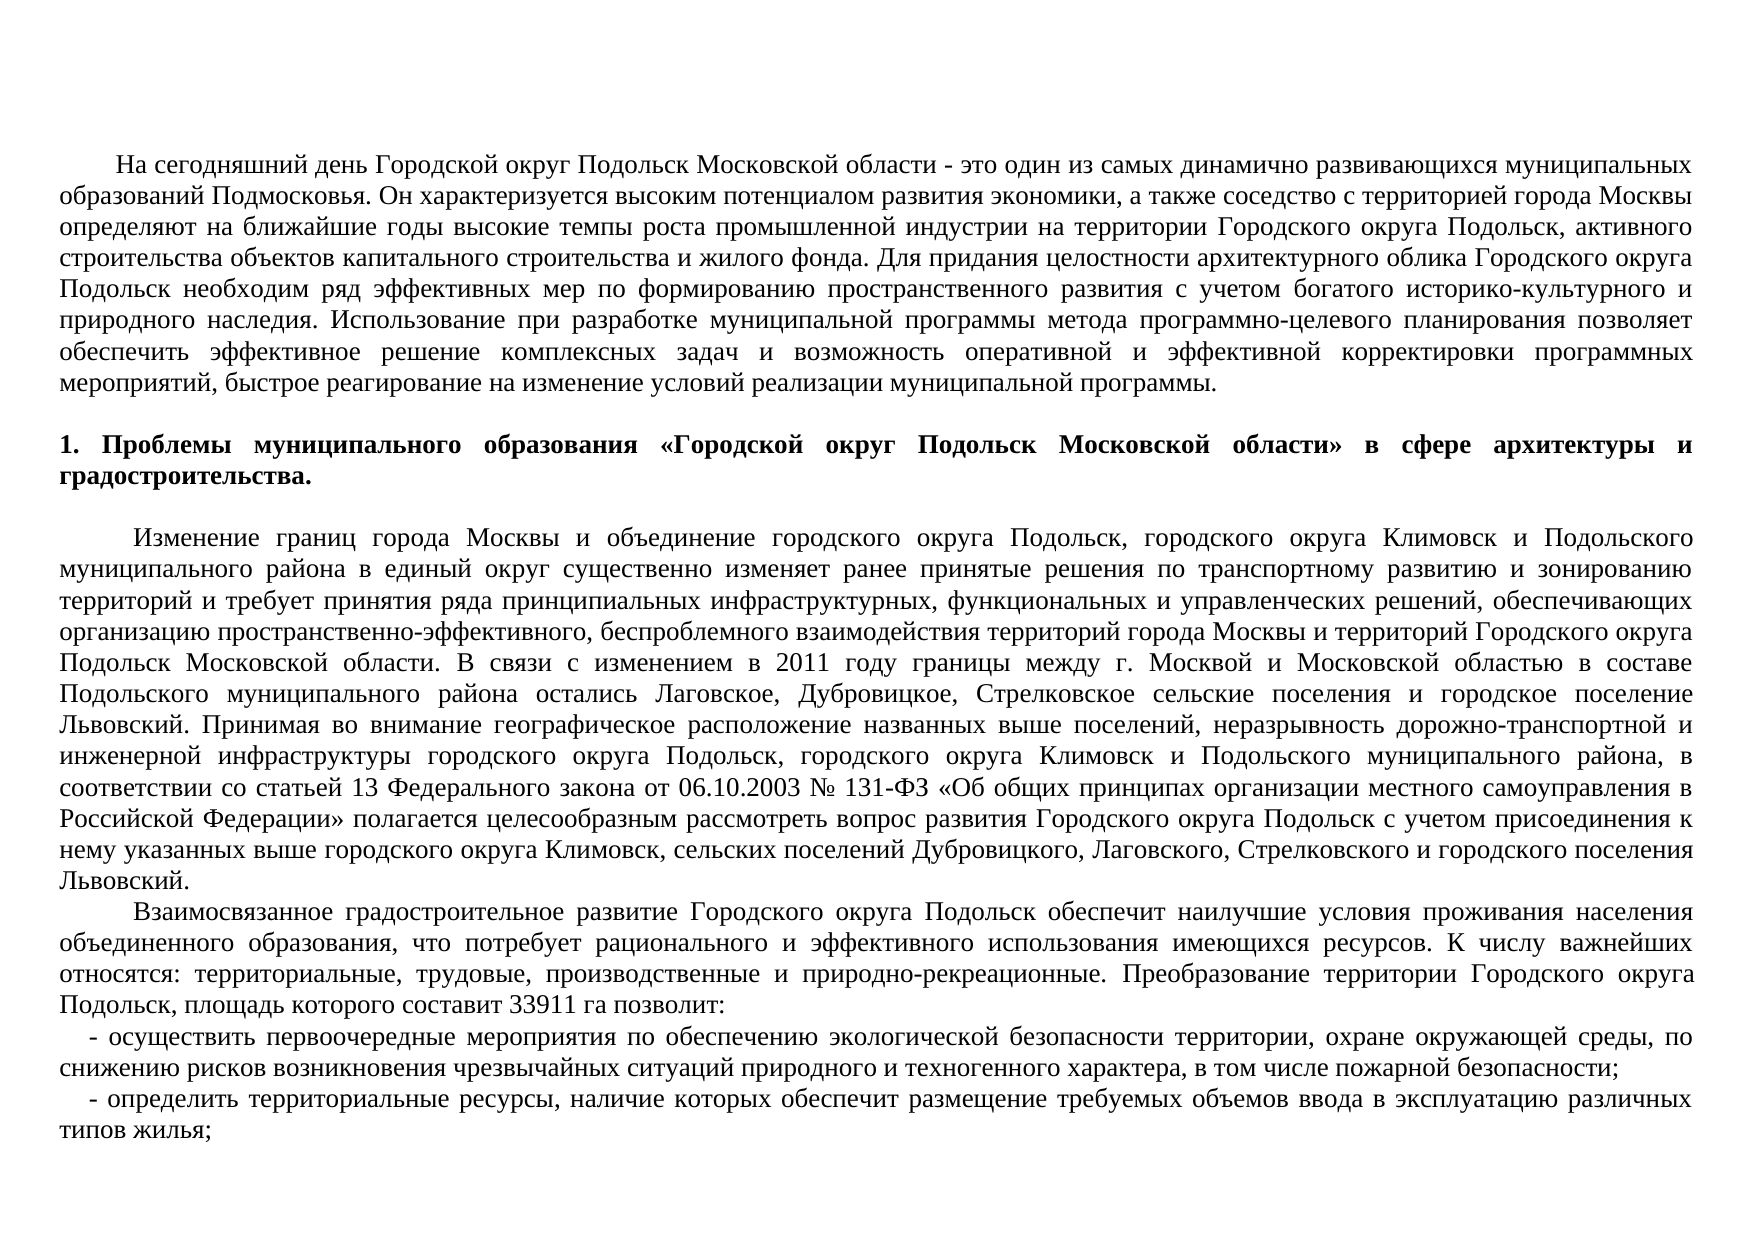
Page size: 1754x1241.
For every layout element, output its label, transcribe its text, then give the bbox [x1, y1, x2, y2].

text На сегодняшний день Городской округ Подольск Московской области - это один из самых динамично развивающихся муниципальных образований Подмосковья. Он характеризуется высоким потенциалом развития экономики, а также соседство с территорией города Москвы определяют на ближайшие годы высокие темпы роста промышленной индустрии на территории Городского округа Подольск, активного строительства объектов капитального строительства и жилого фонда. Для придания целостности архитектурного облика Городского округа Подольск необходим ряд эффективных мер по формированию пространственного развития с учетом богатого историко-культурного и природного наследия. Использование при разработке муниципальной программы метода программно-целевого планирования позволяет обеспечить эффективное решение комплексных задач и возможность оперативной и эффективной корректировки программных мероприятий, быстрое реагирование на изменение условий реализации муниципальной программы. [59, 148, 1695, 397]
text - определить территориальные ресурсы, наличие которых обеспечит размещение требуемых объемов ввода в эксплуатацию различных типов жилья; [59, 1082, 1695, 1144]
text Изменение границ города Москвы и объединение городского округа Подольск, городского округа Климовск и Подольского муниципального района в единый округ существенно изменяет ранее принятые решения по транспортному развитию и зонированию территорий и требует принятия ряда принципиальных инфраструктурных, функциональных и управленческих решений, обеспечивающих организацию пространственно-эффективного, беспроблемного взаимодействия территорий города Москвы и территорий Городского округа Подольск Московской области. В связи с изменением в 2011 году границы между г. Москвой и Московской областью в составе Подольского муниципального района остались Лаговское, Дубровицкое, Стрелковское сельские поселения и городское поселение Львовский. Принимая во внимание географическое расположение названных выше поселений, неразрывность дорожно-транспортной и инженерной инфраструктуры городского округа Подольск, городского округа Климовск и Подольского муниципального района, в соответствии со статьей 13 Федерального закона от 06.10.2003 № 131-ФЗ «Об общих принципах организации местного самоуправления в Российской Федерации» полагается целесообразным рассмотреть вопрос развития Городского округа Подольск с учетом присоединения к нему указанных выше городского округа Климовск, сельских поселений Дубровицкого, Лаговского, Стрелковского и городского поселения Львовский. [59, 521, 1695, 895]
text 1. Проблемы муниципального образования «Городской округ Подольск Московской области» в сфере архитектуры и градостроительства. [59, 428, 1695, 490]
text - осуществить первоочередные мероприятия по обеспечению экологической безопасности территории, охране окружающей среды, по снижению рисков возникновения чрезвычайных ситуаций природного и техногенного характера, в том числе пожарной безопасности; [59, 1020, 1695, 1082]
text Взаимосвязанное градостроительное развитие Городского округа Подольск обеспечит наилучшие условия проживания населения объединенного образования, что потребует рационального и эффективного использования имеющихся ресурсов. К числу важнейших относятся: территориальные, трудовые, производственные и природно-рекреационные. Преобразование территории Городского округа Подольск, площадь которого составит позволит: [59, 895, 1695, 1020]
